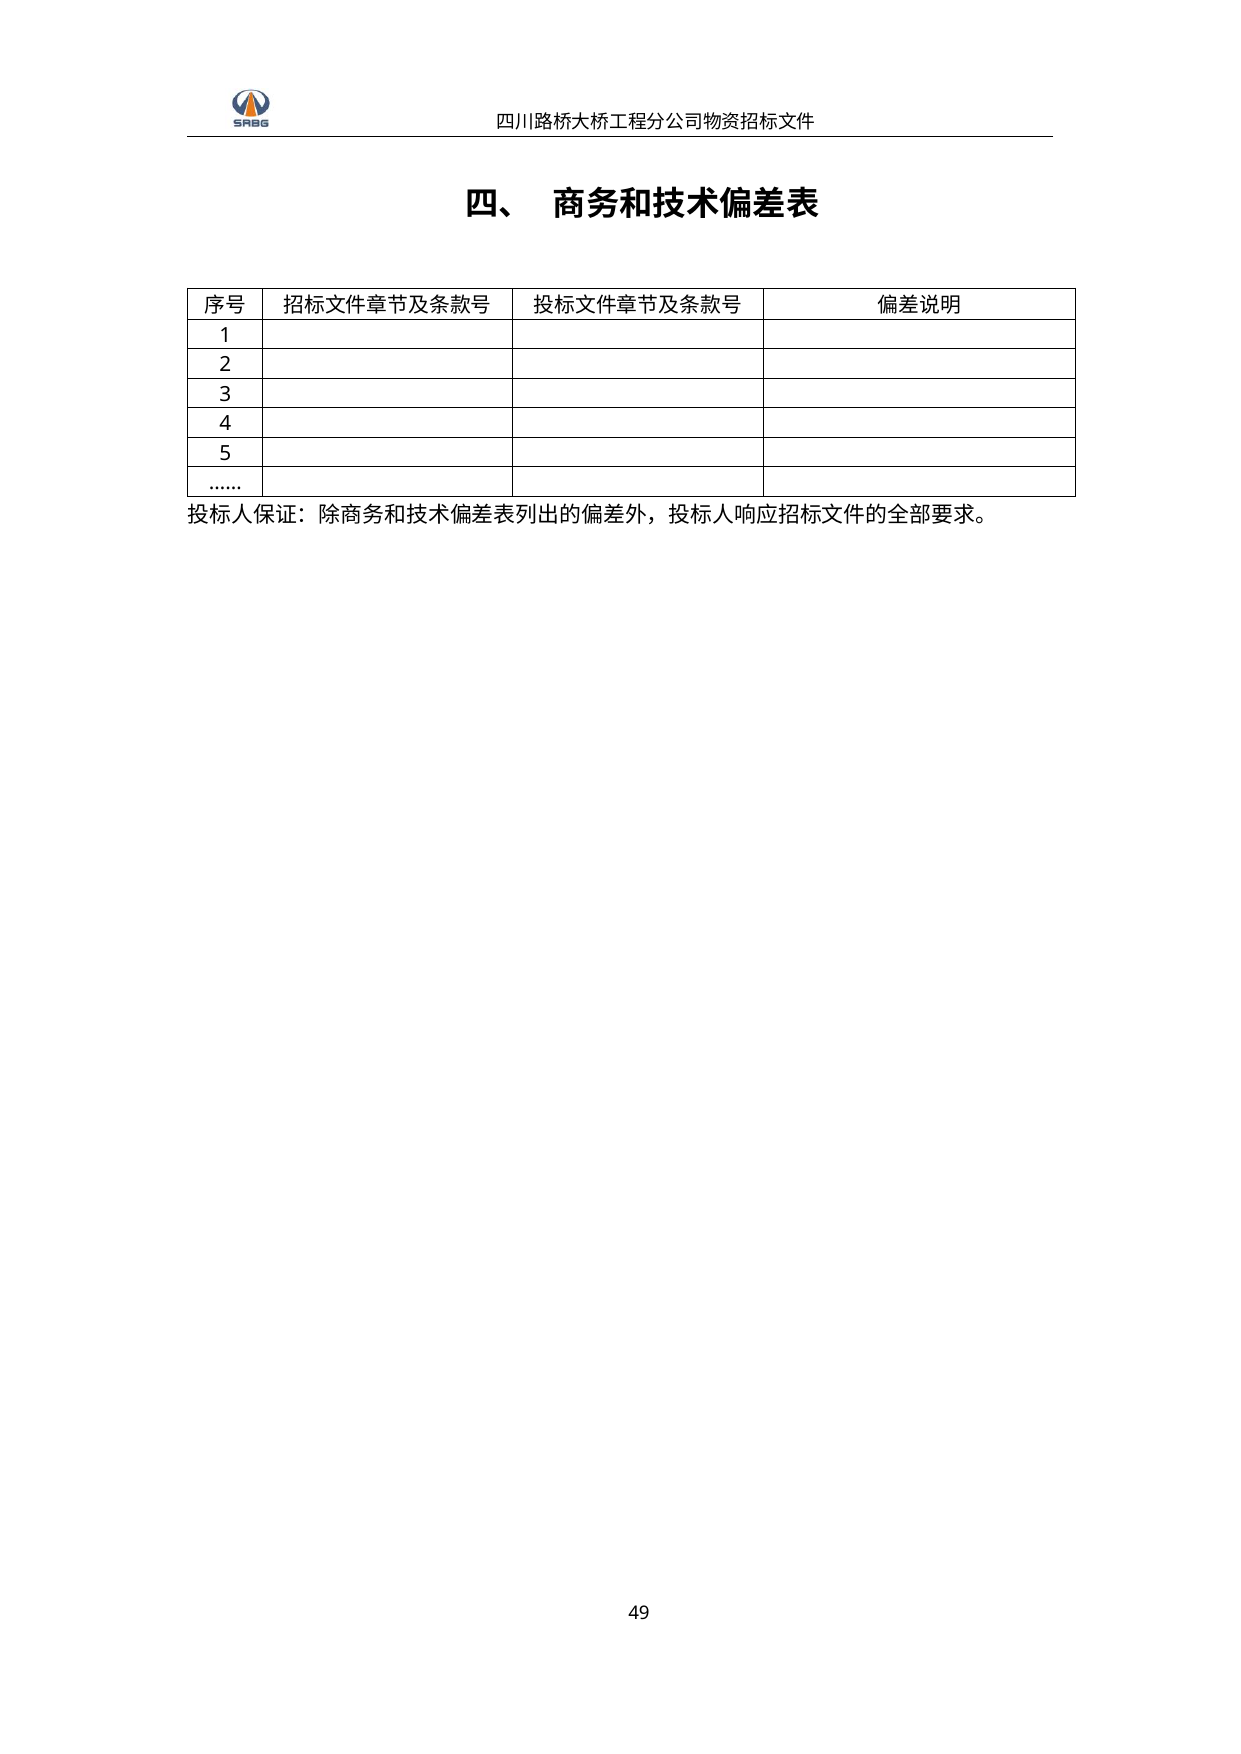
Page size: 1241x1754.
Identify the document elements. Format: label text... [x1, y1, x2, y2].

table_cell 3 [188, 379, 262, 407]
table_cell [513, 467, 763, 496]
table_cell [764, 408, 1075, 437]
table_cell [513, 438, 763, 466]
picture [224, 88, 277, 129]
table_cell 2 [188, 349, 262, 378]
table_cell [263, 349, 512, 378]
table_cell [263, 379, 512, 407]
table_cell [263, 438, 512, 466]
subtitle 商务和技术偏差表 [231, 177, 1053, 225]
table_cell 1 [188, 320, 262, 348]
table_cell 4 [188, 408, 262, 437]
table_header 偏差说明 [764, 289, 1075, 319]
table_cell [513, 349, 763, 378]
table_header 投标文件章节及条款号 [513, 289, 763, 319]
table_header 招标文件章节及条款号 [263, 289, 512, 319]
table_cell [513, 408, 763, 437]
table_header 序号 [188, 289, 262, 319]
table_cell [764, 438, 1075, 466]
table_cell 5 [188, 438, 262, 466]
table_cell [263, 320, 512, 348]
table_cell [263, 467, 512, 496]
table_cell [263, 408, 512, 437]
table_cell [764, 320, 1075, 348]
table_cell [764, 349, 1075, 378]
table_cell [764, 379, 1075, 407]
table_cell [764, 467, 1075, 496]
table_cell [513, 379, 763, 407]
text 投标人保证：除商务和技术偏差表列出的偏差外，投标人响应招标文件的全部要求。 [187, 497, 1053, 528]
table_cell [513, 320, 763, 348]
table_cell …… [188, 467, 262, 496]
